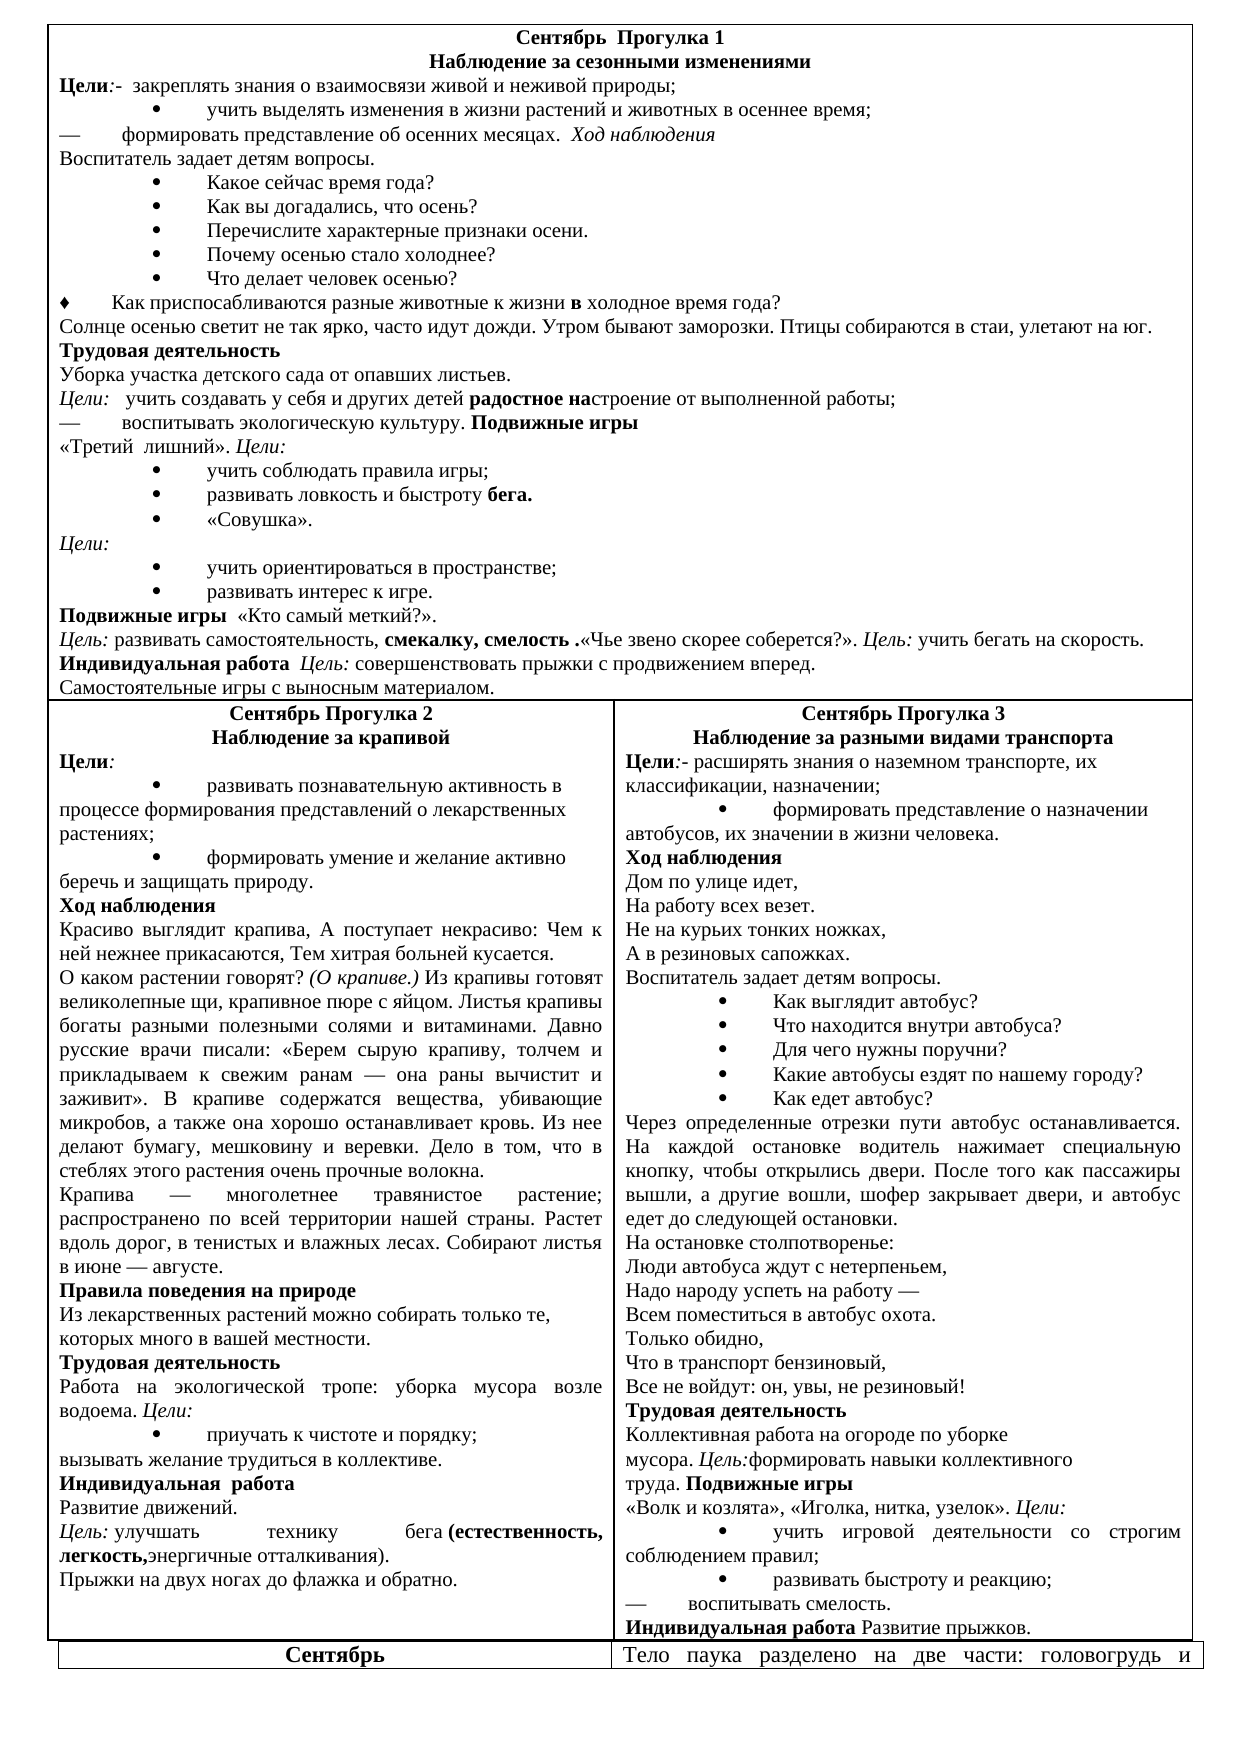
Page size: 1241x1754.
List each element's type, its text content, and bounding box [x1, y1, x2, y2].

table_cell Сентябрь Прогулка 2 Наблюдение за крапивой Цели: развивать познавательную активность в процессе формирования представлений о лекарственных растениях; формировать умение и желание активно беречь и защищать природу. Ход наблюдения Красиво выглядит крапива, А поступает некрасиво: Чем к ней нежнее прикасаются, Тем хитрая больней кусается. О каком растении говорят? (О крапиве.) Из крапивы готовят великолепные щи, крапивное пюре с яйцом. Листья крапивы богаты разными полезными солями и витаминами. Давно русские врачи писали: «Берем сырую крапиву, толчем и прикладываем к свежим ранам — она раны вычистит и заживит». В крапиве содержатся вещества, убивающие микробов, а также она хорошо останавливает кровь. Из нее делают бумагу, мешковину и веревки. Дело в том, что в стеблях этого растения очень прочные волокна. Крапива — многолетнее травянистое растение; распространено по всей территории нашей страны. Растет вдоль дорог, в тенистых и влажных лесах. Собирают листья в июне — августе. Правила поведения на природе Из лекарственных растений можно собирать только те, которых много в вашей местности. Трудовая деятельность Работа на экологической тропе: уборка мусора возле водоема. Цели: приучать к чистоте и порядку; вызывать желание трудиться в коллективе. Индивидуальная работа Развитие движений. Цель: улучшать технику бега (естественность, легкость,энергичные отталкивания). Прыжки на двух ногах до флажка и обратно. [49, 701, 613, 1639]
table_header Сентябрь Прогулка 1 Наблюдение за сезонными изменениями Цели:- закреплять знания о взаимосвязи живой и неживой природы; учить выделять изменения в жизни растений и животных в осеннее время; — формировать представление об осенних месяцах. Ход наблюдения Воспитатель задает детям вопросы. Какое сейчас время года? Как вы догадались, что осень? Перечислите характерные признаки осени. Почему осенью стало холоднее? Что делает человек осенью? ♦ Как приспосабливаются разные животные к жизни в холодное время года? Солнце осенью светит не так ярко, часто идут дожди. Утром бывают заморозки. Птицы собираются в стаи, улетают на юг. Трудовая деятельность Уборка участка детского сада от опавших листьев. Цели: учить создавать у себя и других детей радостное настроение от выполненной работы; — воспитывать экологическую культуру. Подвижные игры «Третий лишний». Цели: учить соблюдать правила игры; развивать ловкость и быстроту бега. «Совушка». Цели: учить ориентироваться в пространстве; развивать интерес к игре. Подвижные игры «Кто самый меткий?». Цель: развивать самостоятельность, смекалку, смелость .«Чье звено скорее соберется?». Цель: учить бегать на скорость. Индивидуальная работа Цель: совершенствовать прыжки с продвижением вперед. Самостоятельные игры с выносным материалом. [49, 25, 1192, 699]
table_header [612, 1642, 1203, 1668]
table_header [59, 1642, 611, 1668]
table_cell Сентябрь Прогулка 3 Наблюдение за разными видами транспорта Цели:- расширять знания о наземном транспорте, их классификации, назначении; формировать представление о назначении автобусов, их значении в жизни человека. Ход наблюдения Дом по улице идет, На работу всех везет. Не на курьих тонких ножках, А в резиновых сапожках. Воспитатель задает детям вопросы. Как выглядит автобус? Что находится внутри автобуса? Для чего нужны поручни? Какие автобусы ездят по нашему городу? Как едет автобус? Через определенные отрезки пути автобус останавливается. На каждой остановке водитель нажимает специальную кнопку, чтобы открылись двери. После того как пассажиры вышли, а другие вошли, шофер закрывает двери, и автобус едет до следующей остановки. На остановке столпотворенье: Люди автобуса ждут с нетерпеньем, Надо народу успеть на работу — Всем поместиться в автобус охота. Только обидно, Что в транспорт бензиновый, Все не войдут: он, увы, не резиновый! Трудовая деятельность Коллективная работа на огороде по уборке мусора. Цель:формировать навыки коллективного труда. Подвижные игры «Волк и козлята», «Иголка, нитка, узелок». Цели: учить игровой деятельности со строгим соблюдением правил; развивать быстроту и реакцию; — воспитывать смелость. Индивидуальная работа Развитие прыжков. [615, 701, 1192, 1639]
